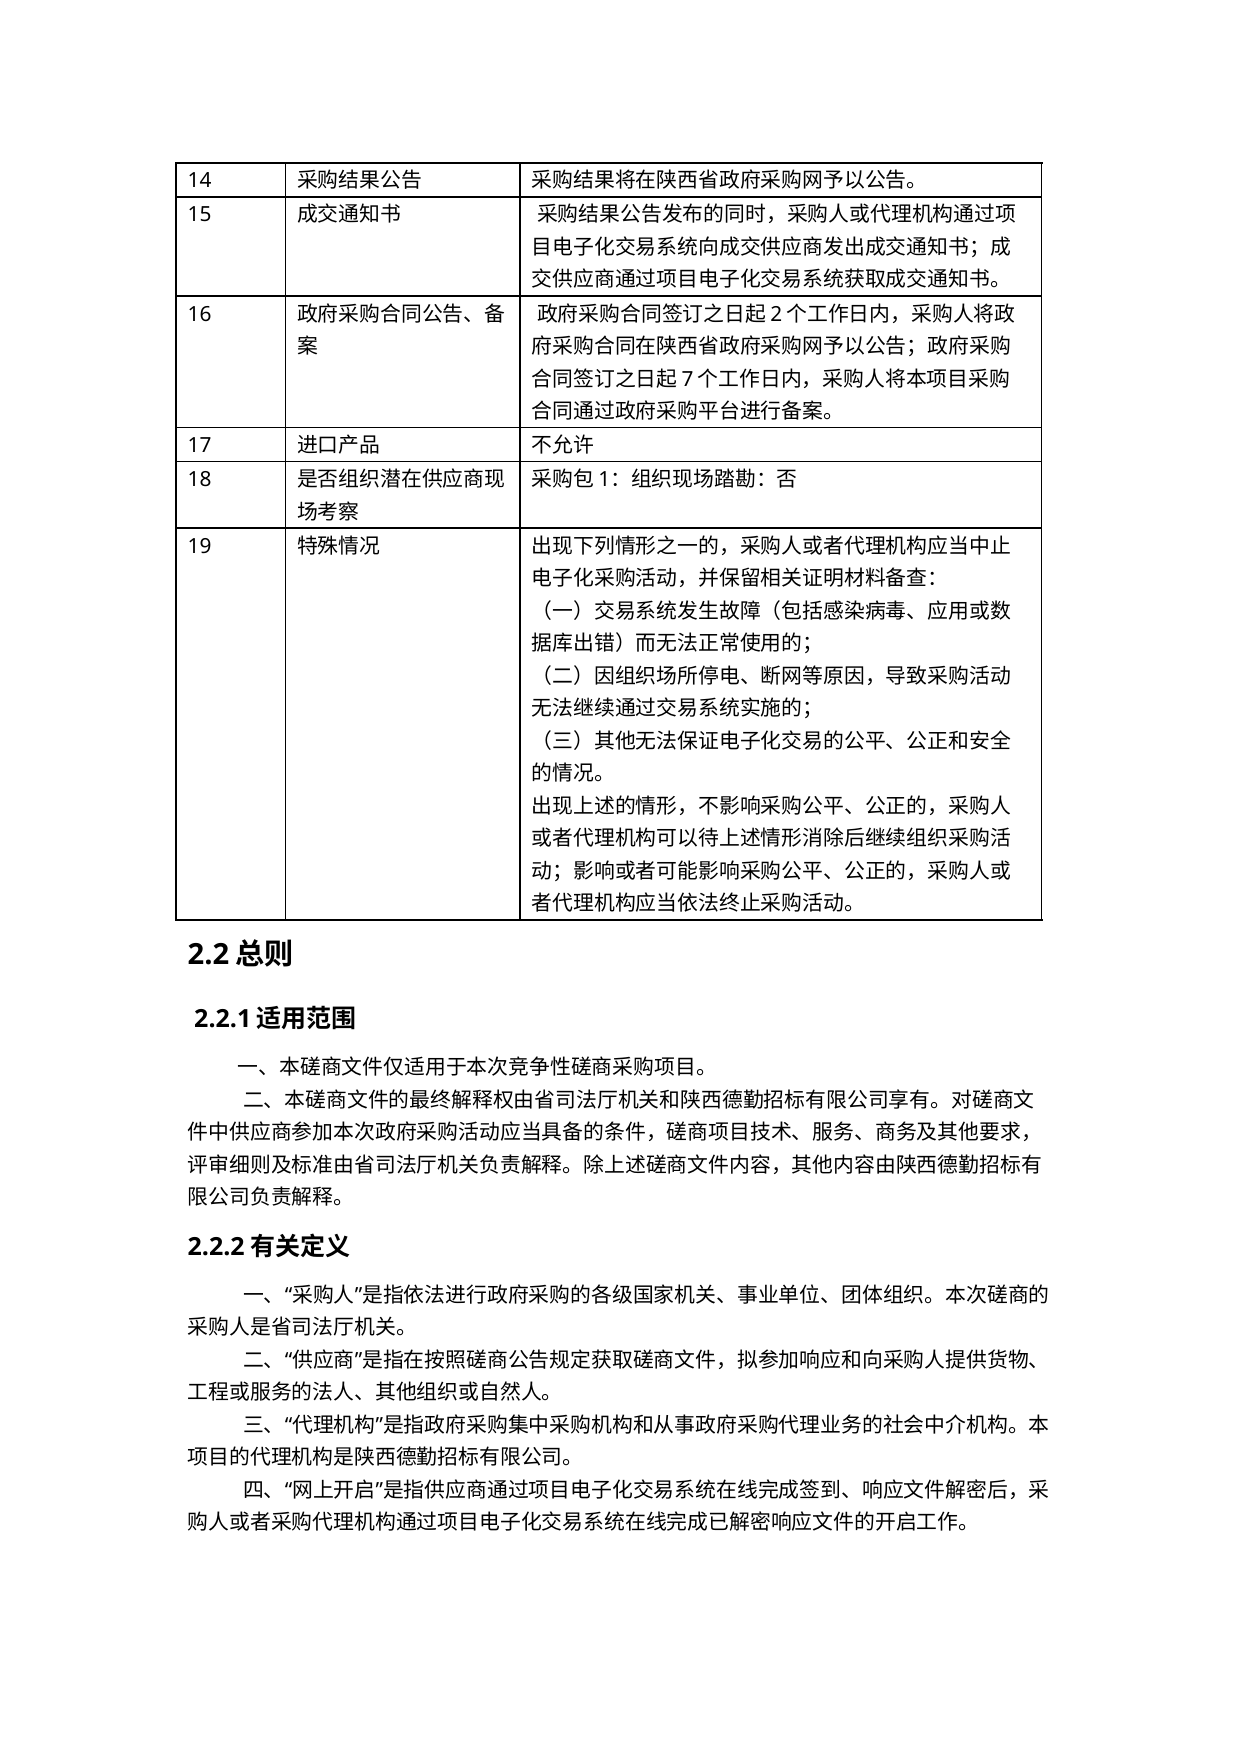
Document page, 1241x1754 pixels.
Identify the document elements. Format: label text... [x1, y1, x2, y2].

text 四、“网上开启”是指供应商通过项目电子化交易系统在线完成签到、响应文件解密后，采购人或者采购代理机构通过项目电子化交易系统在线完成已解密响应文件的开启工作。 [187, 1473, 1053, 1538]
table_cell 采购结果将在陕西省政府采购网予以公告。 [521, 164, 1041, 196]
text 2.2总则 [187, 920, 1053, 985]
table_cell 政府采购合同签订之日起2个工作日内，采购人将政府采购合同在陕西省政府采购网予以公告；政府采购合同签订之日起7个工作日内，采购人将本项目采购合同通过政府采购平台进行备案。 [521, 297, 1041, 427]
text 2.2.2有关定义 [187, 1213, 1053, 1278]
table_cell 进口产品 [286, 428, 519, 461]
text 三、“代理机构”是指政府采购集中采购机构和从事政府采购代理业务的社会中介机构。本项目的代理机构是陕西德勤招标有限公司。 [187, 1408, 1053, 1473]
table_cell 14 [177, 164, 285, 196]
table_cell 不允许 [521, 428, 1041, 461]
table_cell 成交通知书 [286, 198, 519, 295]
table_cell 18 [177, 462, 285, 527]
table_cell 19 [177, 529, 285, 919]
text 二、“供应商”是指在按照磋商公告规定获取磋商文件，拟参加响应和向采购人提供货物、工程或服务的法人、其他组织或自然人。 [187, 1343, 1053, 1408]
table_cell 15 [177, 198, 285, 295]
table_cell 是否组织潜在供应商现场考察 [286, 462, 519, 527]
table_cell 17 [177, 428, 285, 461]
table_cell 16 [177, 297, 285, 427]
table_cell 采购包1：组织现场踏勘：否 [521, 462, 1041, 527]
table_cell 采购结果公告发布的同时，采购人或代理机构通过项目电子化交易系统向成交供应商发出成交通知书；成交供应商通过项目电子化交易系统获取成交通知书。 [521, 198, 1041, 295]
table_cell 采购结果公告 [286, 164, 519, 196]
table_cell 出现下列情形之一的，采购人或者代理机构应当中止电子化采购活动，并保留相关证明材料备查： （一）交易系统发生故障（包括感染病毒、应用或数据库出错）而无法正常使用的； （二）因组织场所停电、断网等原因，导致采购活动无法继续通过交易系统实施的； （三）其他无法保证电子化交易的公平、公正和安全的情况。 出现上述的情形，不影响采购公平、公正的，采购人或者代理机构可以待上述情形消除后继续组织采购活动；影响或者可能影响采购公平、公正的，采购人或者代理机构应当依法终止采购活动。 [521, 529, 1041, 919]
text 二、本磋商文件的最终解释权由省司法厅机关和陕西德勤招标有限公司享有。对磋商文件中供应商参加本次政府采购活动应当具备的条件，磋商项目技术、服务、商务及其他要求，评审细则及标准由省司法厅机关负责解释。除上述磋商文件内容，其他内容由陕西德勤招标有限公司负责解释。 [187, 1083, 1053, 1213]
text 一、“采购人”是指依法进行政府采购的各级国家机关、事业单位、团体组织。本次磋商的采购人是省司法厅机关。 [187, 1278, 1053, 1343]
table_cell 政府采购合同公告、备案 [286, 297, 519, 427]
text 一、本磋商文件仅适用于本次竞争性磋商采购项目。 [187, 1050, 1053, 1083]
table_cell 特殊情况 [286, 529, 519, 919]
text 2.2.1适用范围 [187, 985, 1053, 1050]
